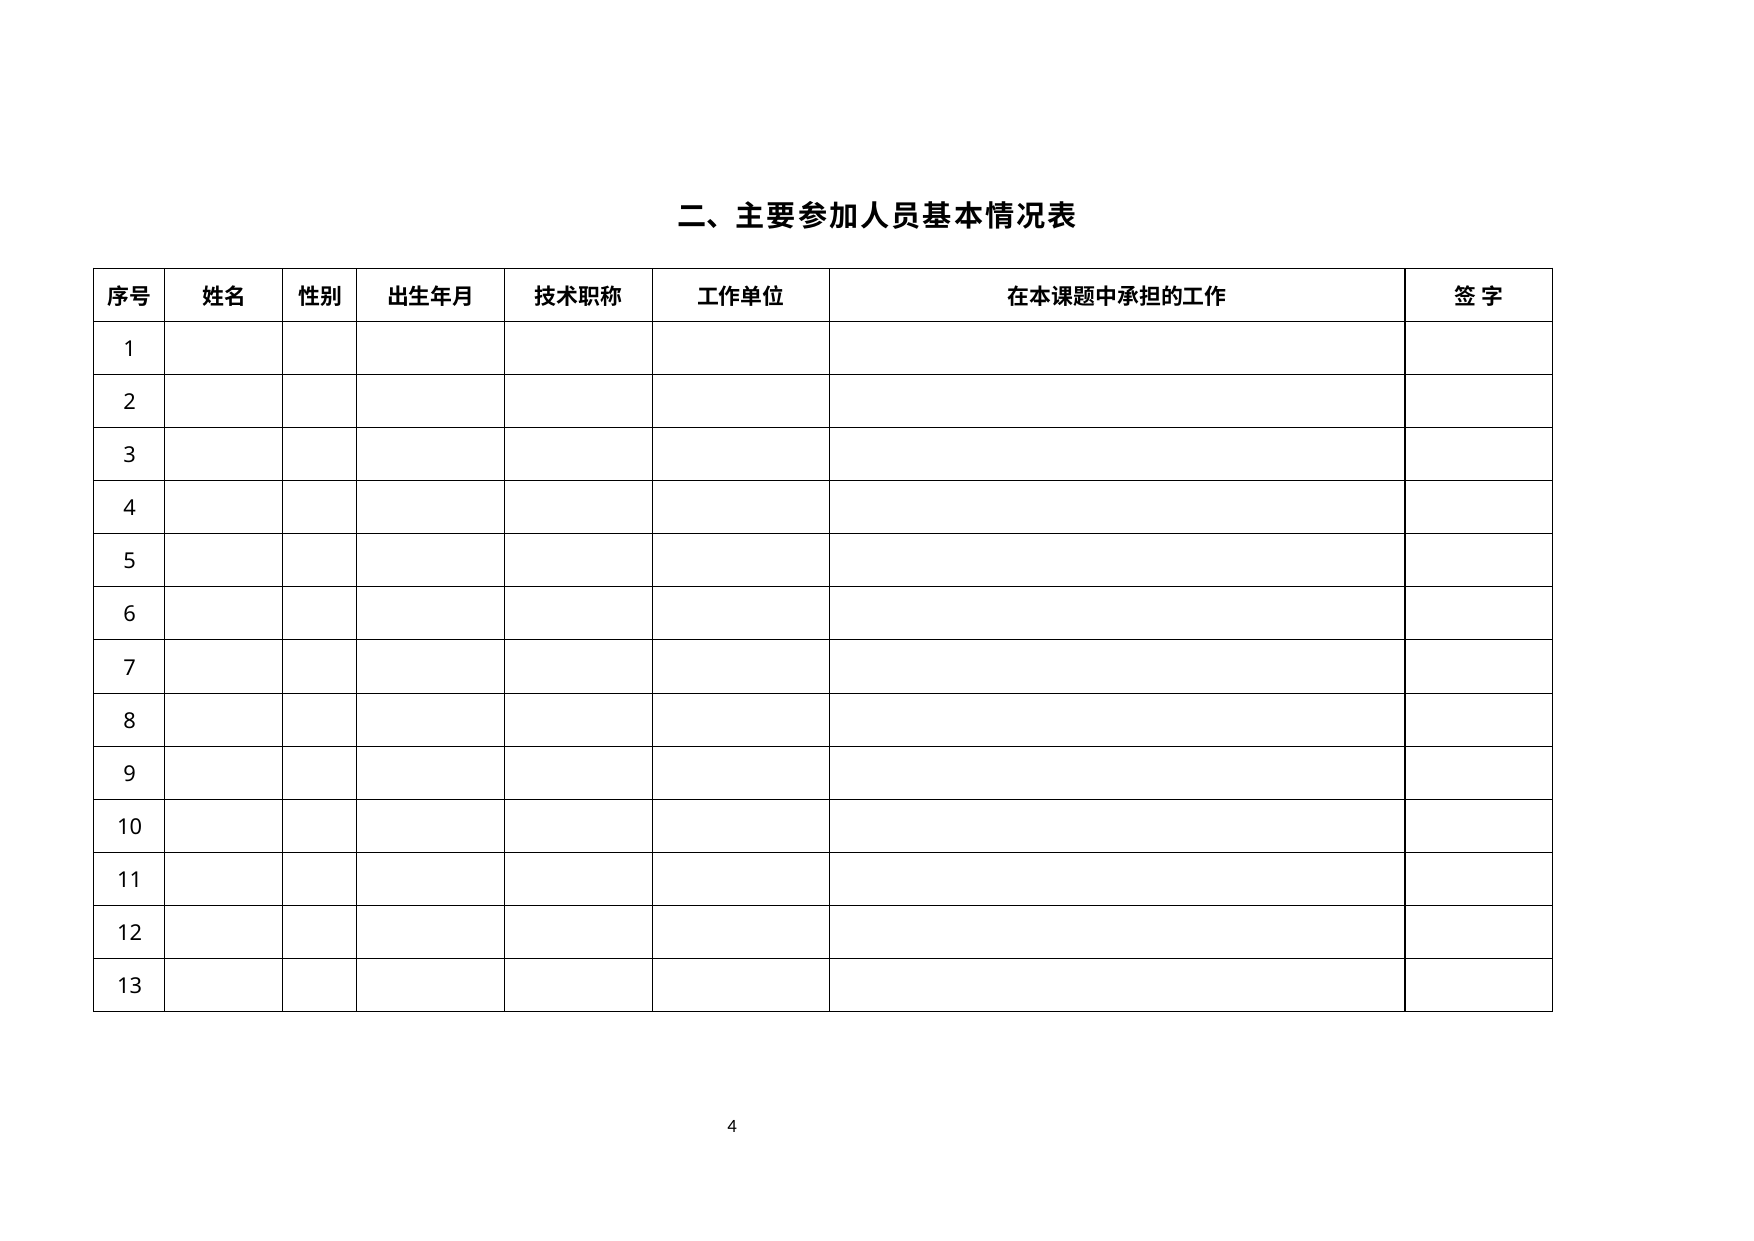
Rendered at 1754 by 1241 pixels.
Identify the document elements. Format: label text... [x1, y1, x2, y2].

table_cell [283, 747, 356, 799]
table_cell 13 [94, 959, 164, 1011]
table_cell 4 [94, 481, 164, 533]
table_cell [830, 800, 1404, 852]
table_cell [505, 534, 652, 586]
table_cell [653, 853, 829, 905]
table_cell [283, 800, 356, 852]
table_cell [283, 322, 356, 374]
table_cell [653, 587, 829, 639]
table_cell [165, 694, 282, 746]
table_cell [1406, 747, 1552, 799]
table_cell 6 [94, 587, 164, 639]
table_header 出生年月 [357, 269, 504, 321]
table_cell [283, 587, 356, 639]
table_cell [653, 959, 829, 1011]
table_cell [505, 587, 652, 639]
table_cell 10 [94, 800, 164, 852]
table_cell [165, 322, 282, 374]
table_header 技术职称 [505, 269, 652, 321]
table_cell [830, 322, 1404, 374]
table_cell 7 [94, 640, 164, 692]
table_header 工作单位 [653, 269, 829, 321]
table_cell [653, 481, 829, 533]
table_cell [357, 853, 504, 905]
table_cell [1406, 800, 1552, 852]
table_cell [830, 959, 1404, 1011]
table_header 签 字 [1406, 269, 1552, 321]
table_cell [357, 587, 504, 639]
table_cell [1406, 534, 1552, 586]
table_cell [165, 375, 282, 427]
table_cell [283, 534, 356, 586]
table_cell [165, 428, 282, 480]
table_cell [505, 853, 652, 905]
table_cell 2 [94, 375, 164, 427]
table_header 姓名 [165, 269, 282, 321]
table_cell 3 [94, 428, 164, 480]
table_cell [1406, 906, 1552, 958]
table_cell [1406, 481, 1552, 533]
table_cell [165, 906, 282, 958]
table_cell [165, 640, 282, 692]
table_cell [1406, 694, 1552, 746]
table_cell [1406, 959, 1552, 1011]
table_cell [283, 853, 356, 905]
table_cell [653, 534, 829, 586]
table_cell [283, 694, 356, 746]
table_cell [357, 800, 504, 852]
text 二、主要参加人员基本情况表 [150, 181, 1604, 246]
table_cell 8 [94, 694, 164, 746]
table_cell [505, 375, 652, 427]
table_cell 1 [94, 322, 164, 374]
table_cell [653, 906, 829, 958]
table_cell [505, 322, 652, 374]
table_cell [357, 694, 504, 746]
table_cell [505, 747, 652, 799]
table_cell [1406, 853, 1552, 905]
table_cell [165, 800, 282, 852]
table_cell [357, 959, 504, 1011]
table_cell [283, 906, 356, 958]
table_cell [357, 428, 504, 480]
table_cell [830, 428, 1404, 480]
table_cell [1406, 640, 1552, 692]
table_cell [830, 640, 1404, 692]
table_cell 12 [94, 906, 164, 958]
table_cell [165, 587, 282, 639]
table_cell 9 [94, 747, 164, 799]
table_cell [653, 747, 829, 799]
table_cell [653, 322, 829, 374]
table_cell [505, 959, 652, 1011]
table_cell [165, 853, 282, 905]
table_cell [283, 481, 356, 533]
table_cell [830, 694, 1404, 746]
table_cell [283, 428, 356, 480]
table_cell [505, 800, 652, 852]
table_cell [830, 906, 1404, 958]
table_cell [283, 959, 356, 1011]
table_cell [653, 375, 829, 427]
table_cell [165, 959, 282, 1011]
table_cell [653, 694, 829, 746]
table_cell [357, 747, 504, 799]
table_cell [357, 481, 504, 533]
table_cell [505, 694, 652, 746]
table_cell [283, 375, 356, 427]
table_cell [165, 481, 282, 533]
table_cell [1406, 428, 1552, 480]
table_header 性别 [283, 269, 356, 321]
table_cell [283, 640, 356, 692]
table_header 序号 [94, 269, 164, 321]
table_cell 11 [94, 853, 164, 905]
table_cell [505, 481, 652, 533]
table_cell [1406, 375, 1552, 427]
table_cell [357, 534, 504, 586]
table_cell [830, 587, 1404, 639]
table_cell [653, 640, 829, 692]
table_cell [830, 375, 1404, 427]
table_cell [505, 640, 652, 692]
table_cell [830, 481, 1404, 533]
table_header 在本课题中承担的工作 [830, 269, 1404, 321]
table_cell [653, 800, 829, 852]
table_cell [165, 747, 282, 799]
table_cell [830, 534, 1404, 586]
table_cell [830, 853, 1404, 905]
table_cell [1406, 587, 1552, 639]
table_cell [357, 375, 504, 427]
table_cell [830, 747, 1404, 799]
table_cell [357, 640, 504, 692]
table_cell [1406, 322, 1552, 374]
table_cell 5 [94, 534, 164, 586]
table_cell [505, 428, 652, 480]
table_cell [653, 428, 829, 480]
table_cell [357, 906, 504, 958]
table_cell [357, 322, 504, 374]
table_cell [505, 906, 652, 958]
table_cell [165, 534, 282, 586]
